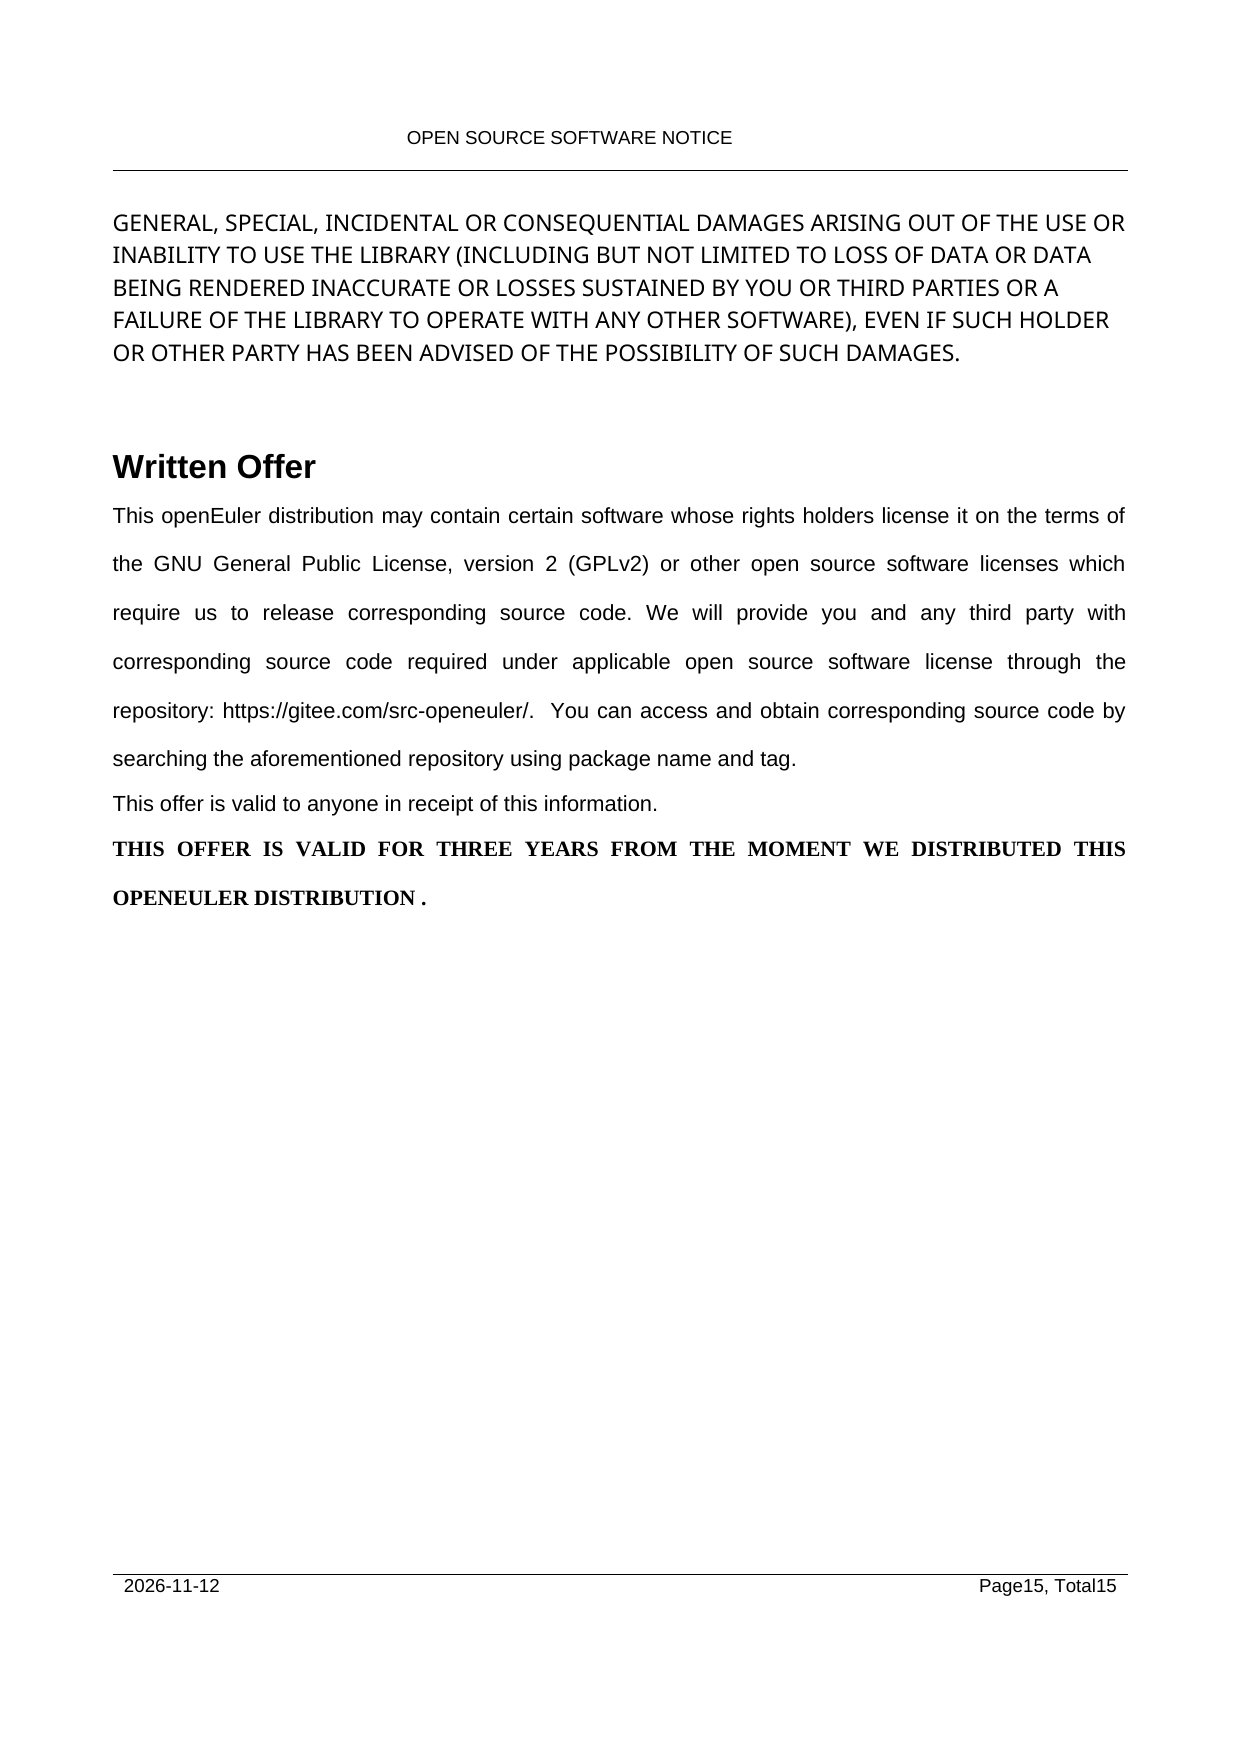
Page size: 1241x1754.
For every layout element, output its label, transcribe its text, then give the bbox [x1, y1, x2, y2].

text THIS OFFER IS VALID FOR THREE YEARS FROM THE MOMENT WE DISTRIBUTED THIS OPENEULER DISTRIBUTION . [112, 833, 1128, 914]
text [112, 206, 1128, 369]
text This offer is valid to anyone in receipt of this information. [112, 788, 1128, 820]
text This openEuler distribution may contain certain software whose rights holders license it on the terms of the GNU General Public License, version 2 (GPLv2) or other open source software licenses which require us to release corresponding source code. We will provide you and any third party with corresponding source code required under applicable open source software license through the repository: https://gitee.com/src-openeuler/. You can access and obtain corresponding source code by searching the aforementioned repository using package name and tag. [112, 499, 1128, 775]
text Written Offer [112, 434, 1128, 499]
